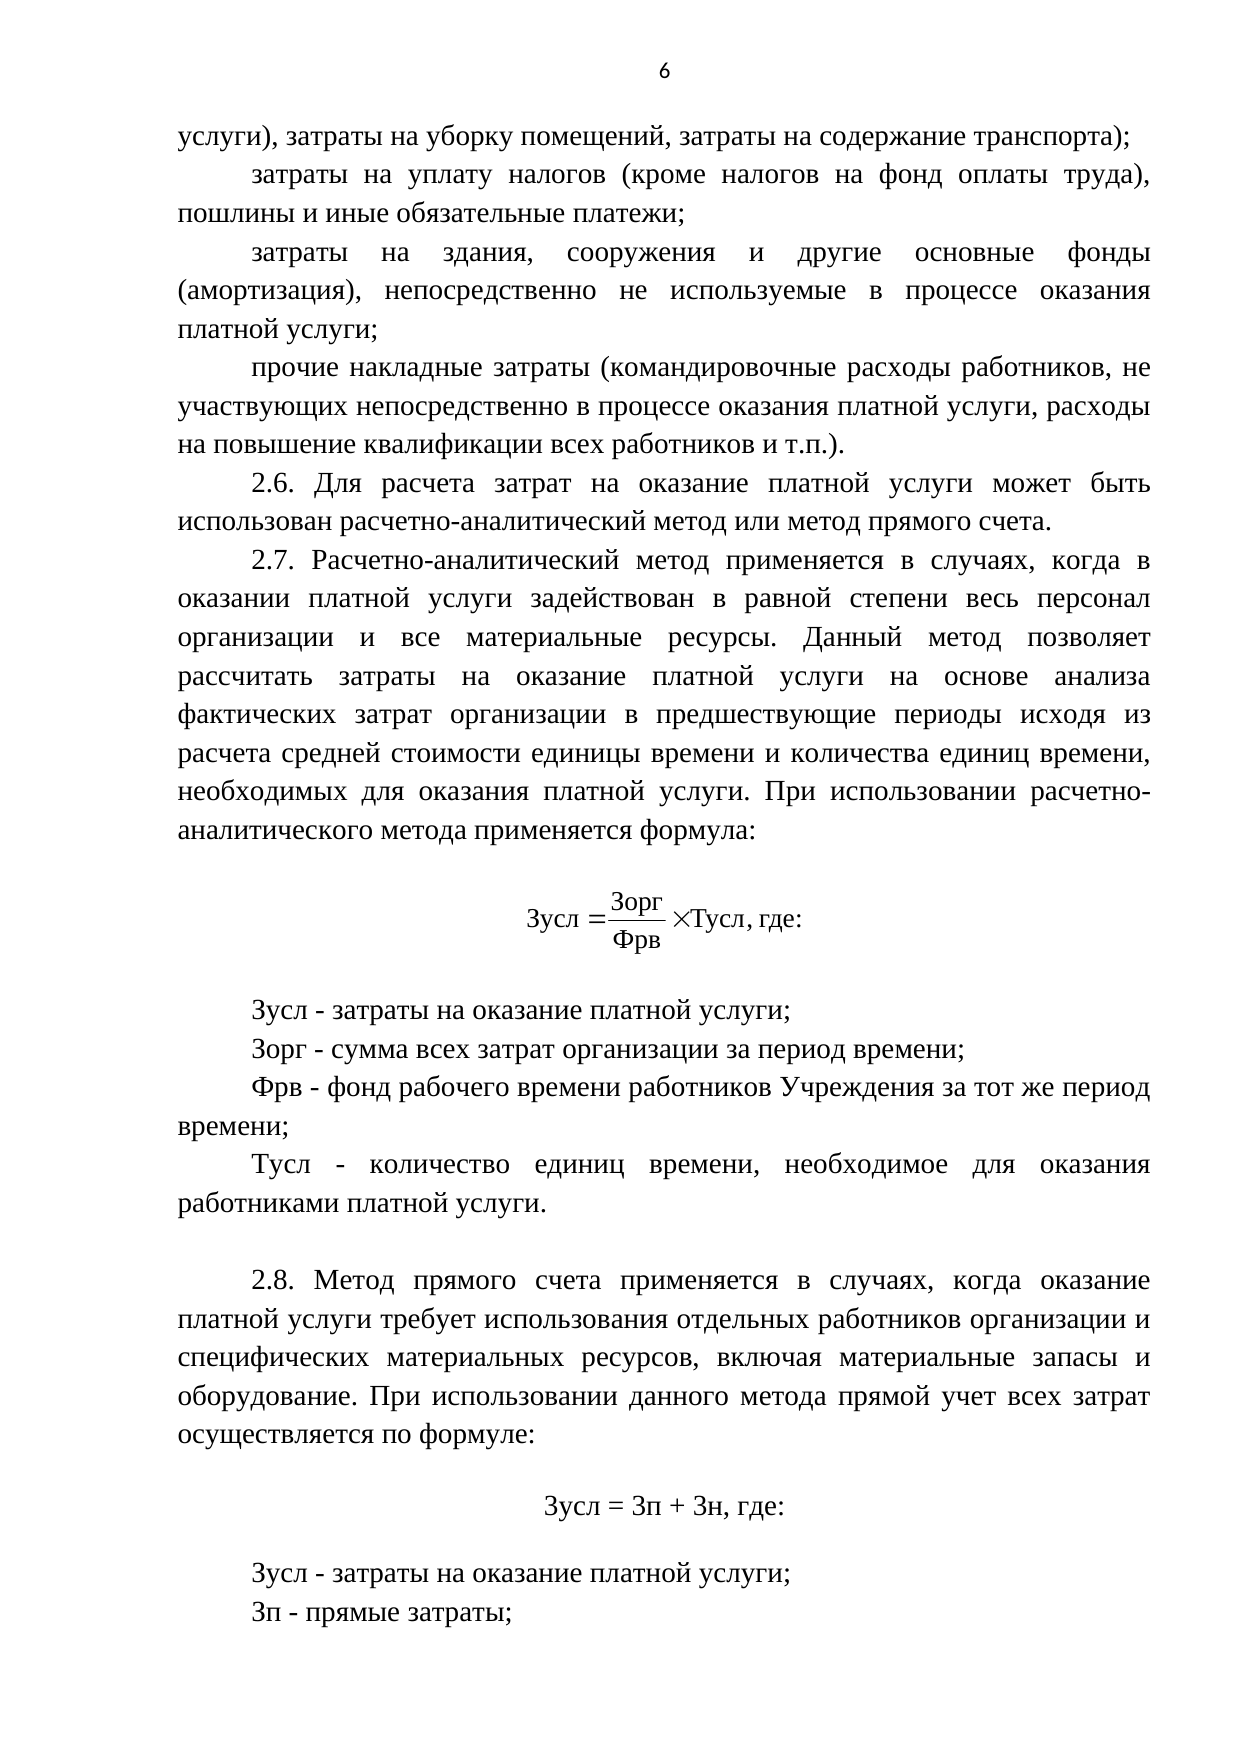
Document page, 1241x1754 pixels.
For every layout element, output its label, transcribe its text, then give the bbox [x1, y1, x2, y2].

text 3усл = 3п + 3н, где: [177, 1488, 1152, 1522]
text 2.8. Метод прямого счета применяется в случаях, когда оказание платной услуги требует использования отдельных работников организации и специфических материальных ресурсов, включая материальные запасы и оборудование. При использовании данного метода прямой учет всех затрат осуществляется по формуле: [177, 1262, 1152, 1450]
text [177, 118, 1152, 152]
text Фрв - фонд рабочего времени работников Учреждения за тот же период времени; [177, 1069, 1152, 1142]
text 2.6. Для расчета затрат на оказание платной услуги может быть использован расчетно-аналитический метод или метод прямого счета. [177, 465, 1152, 537]
text прочие накладные затраты (командировочные расходы работников, не участвующих непосредственно в процессе оказания платной услуги, расходы на повышение квалификации всех работников и т.п.). [177, 349, 1152, 460]
text 2.7. Расчетно-аналитический метод применяется в случаях, когда в оказании платной услуги задействован в равной степени весь персонал организации и все материальные ресурсы. Данный метод позволяет рассчитать затраты на оказание платной услуги на основе анализа фактических затрат организации в предшествующие периоды исходя из расчета средней стоимости единицы времени и количества единиц времени, необходимых для оказания платной услуги. При использовании расчетно-аналитического метода применяется формула: [177, 542, 1152, 845]
text Зусл - затраты на оказание платной услуги; [177, 992, 1152, 1026]
text затраты на уплату налогов (кроме налогов на фонд оплаты труда), пошлины и иные обязательные платежи; [177, 157, 1152, 229]
text Зорг - сумма всех затрат организации за период времени; [177, 1031, 1152, 1064]
text затраты на здания, сооружения и другие основные фонды (амортизация), непосредственно не используемые в процессе оказания платной услуги; [177, 234, 1152, 344]
text Зусл - затраты на оказание платной услуги; [177, 1556, 1152, 1589]
text Тусл - количество единиц времени, необходимое для оказания работниками платной услуги. [177, 1147, 1152, 1219]
text Зп - прямые затраты; [177, 1594, 1152, 1628]
